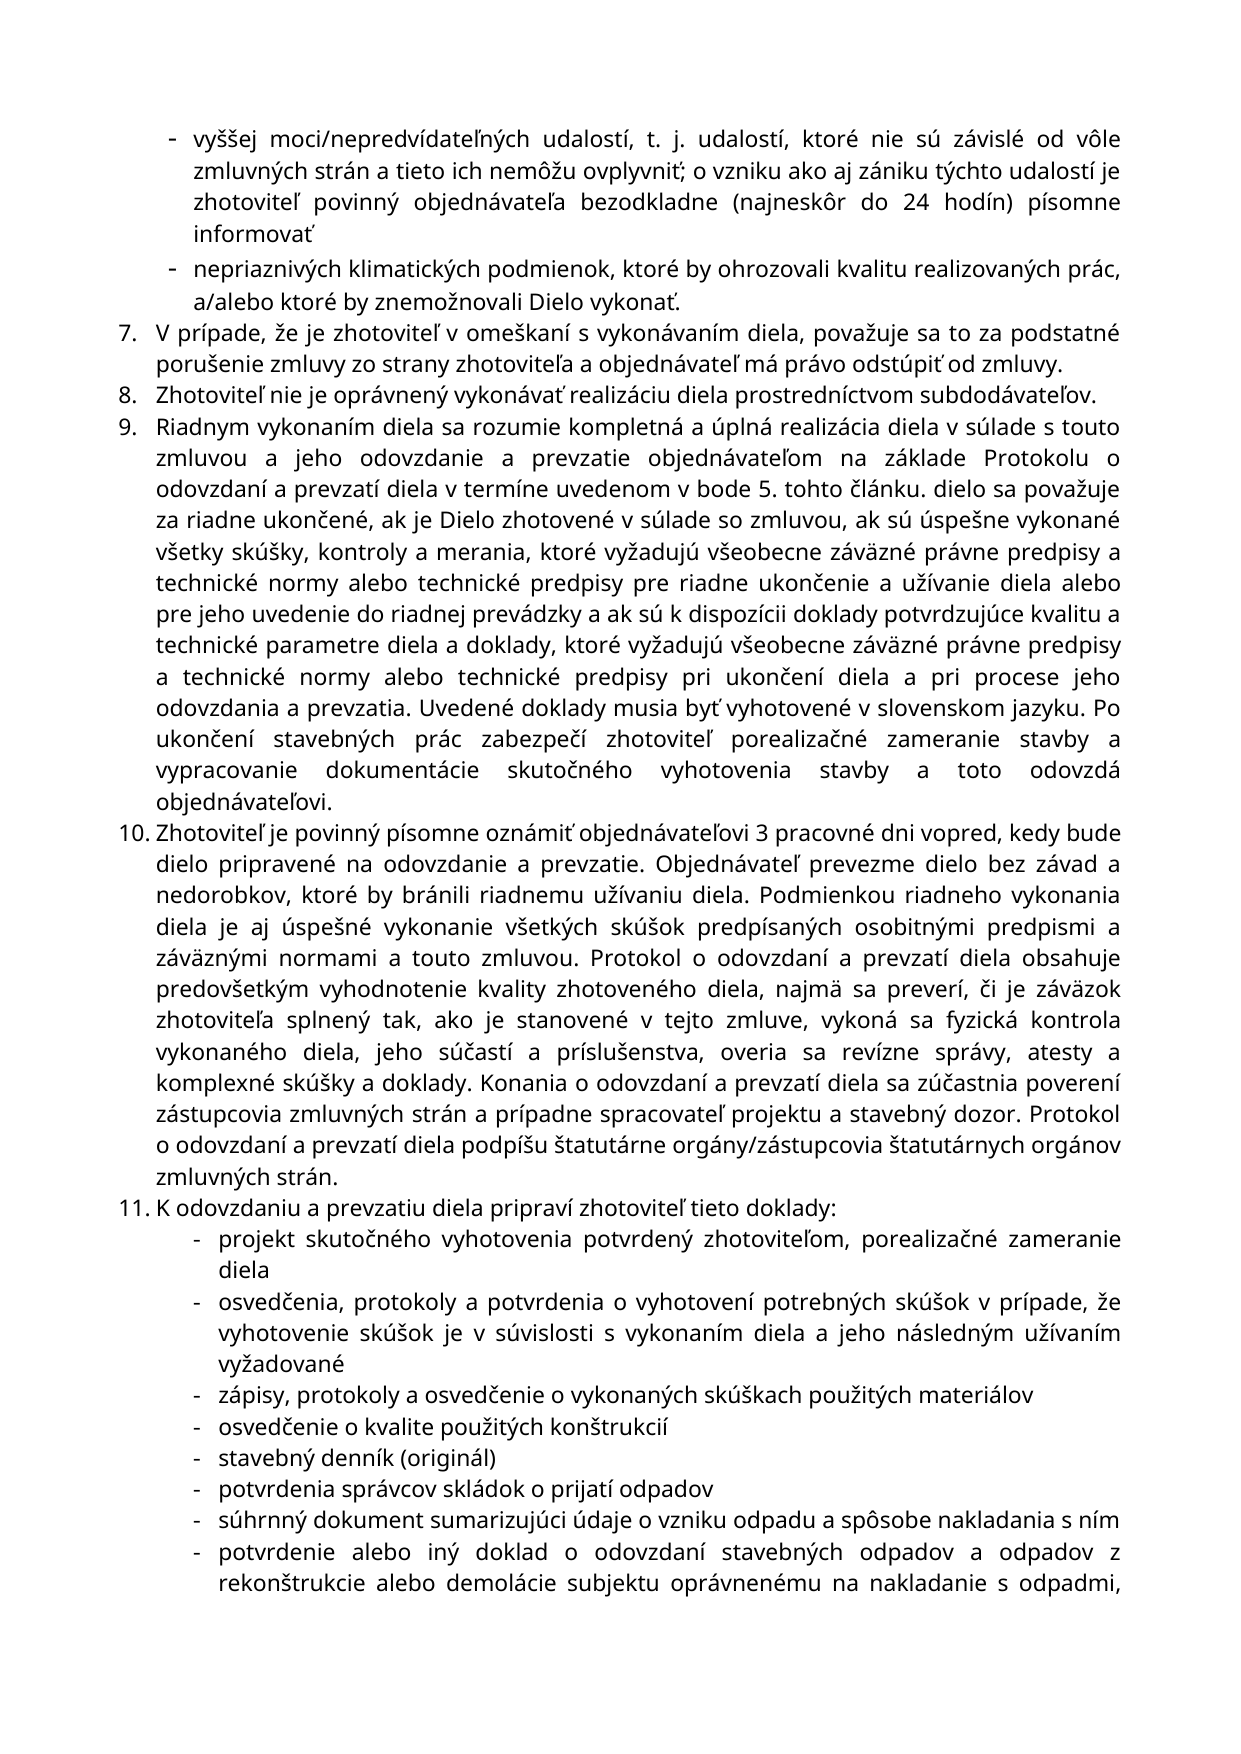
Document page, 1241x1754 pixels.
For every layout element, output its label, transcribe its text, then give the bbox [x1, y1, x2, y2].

list zápisy, protokoly a osvedčenie o vykonaných skúškach použitých materiálov [193, 1379, 1122, 1411]
list súhrnný dokument sumarizujúci údaje o vzniku odpadu a spôsobe nakladania s ním [193, 1504, 1122, 1536]
list osvedčenie o kvalite použitých konštrukcií [193, 1411, 1122, 1442]
list osvedčenia, protokoly a potvrdenia o vyhotovení potrebných skúšok v prípade, že vyhotovenie skúšok je v súvislosti s vykonaním diela a jeho následným užívaním vyžadované [193, 1286, 1122, 1379]
list Riadnym vykonaním diela sa rozumie kompletná a úplná realizácia diela v súlade s touto zmluvou a jeho odovzdanie a prevzatie objednávateľom na základe Protokolu o odovzdaní a prevzatí diela v termíne uvedenom v bode 5. tohto článku. dielo sa považuje za riadne ukončené, ak je Dielo zhotovené v súlade so zmluvou, ak sú úspešne vykonané všetky skúšky, kontroly a merania, ktoré vyžadujú všeobecne záväzné právne predpisy a technické normy alebo technické predpisy pre riadne ukončenie a užívanie diela alebo pre jeho uvedenie do riadnej prevádzky a ak sú k dispozícii doklady potvrdzujúce kvalitu a technické parametre diela a doklady, ktoré vyžadujú všeobecne záväzné právne predpisy a technické normy alebo technické predpisy pri ukončení diela a pri procese jeho odovzdania a prevzatia. Uvedené doklady musia byť vyhotovené v slovenskom jazyku. Po ukončení stavebných prác zabezpečí zhotoviteľ porealizačné zameranie stavby a vypracovanie dokumentácie skutočného vyhotovenia stavby a toto odovzdá objednávateľovi. [118, 411, 1122, 817]
list vyššej moci/nepredvídateľných udalostí, t. j. udalostí, ktoré nie sú závislé od vôle zmluvných strán a tieto ich nemôžu ovplyvniť; o vzniku ako aj zániku týchto udalostí je zhotoviteľ povinný objednávateľa bezodkladne (najneskôr do 24 hodín) písomne informovať [168, 118, 1122, 249]
list projekt skutočného vyhotovenia potvrdený zhotoviteľom, porealizačné zameranie diela [193, 1223, 1122, 1286]
list V prípade, že je zhotoviteľ v omeškaní s vykonávaním diela, považuje sa to za podstatné porušenie zmluvy zo strany zhotoviteľa a objednávateľ má právo odstúpiť od zmluvy. [118, 317, 1122, 379]
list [193, 1536, 1122, 1598]
list K odovzdaniu a prevzatiu diela pripraví zhotoviteľ tieto doklady: [118, 1192, 1122, 1223]
list nepriaznivých klimatických podmienok, ktoré by ohrozovali kvalitu realizovaných prác, a/alebo ktoré by znemožnovali Dielo vykonať. [168, 249, 1122, 317]
list Zhotoviteľ nie je oprávnený vykonávať realizáciu diela prostredníctvom subdodávateľov. [118, 379, 1122, 411]
list stavebný denník (originál) [193, 1442, 1122, 1473]
list potvrdenia správcov skládok o prijatí odpadov [193, 1473, 1122, 1504]
list Zhotoviteľ je povinný písomne oznámiť objednávateľovi 3 pracovné dni vopred, kedy bude dielo pripravené na odovzdanie a prevzatie. Objednávateľ prevezme dielo bez závad a nedorobkov, ktoré by bránili riadnemu užívaniu diela. Podmienkou riadneho vykonania diela je aj úspešné vykonanie všetkých skúšok predpísaných osobitnými predpismi a záväznými normami a touto zmluvou. Protokol o odovzdaní a prevzatí diela obsahuje predovšetkým vyhodnotenie kvality zhotoveného diela, najmä sa preverí, či je záväzok zhotoviteľa splnený tak, ako je stanovené v tejto zmluve, vykoná sa fyzická kontrola vykonaného diela, jeho súčastí a príslušenstva, overia sa revízne správy, atesty a komplexné skúšky a doklady. Konania o odovzdaní a prevzatí diela sa zúčastnia poverení zástupcovia zmluvných strán a prípadne spracovateľ projektu a stavebný dozor. Protokol o odovzdaní a prevzatí diela podpíšu štatutárne orgány/zástupcovia štatutárnych orgánov zmluvných strán. [118, 817, 1122, 1192]
